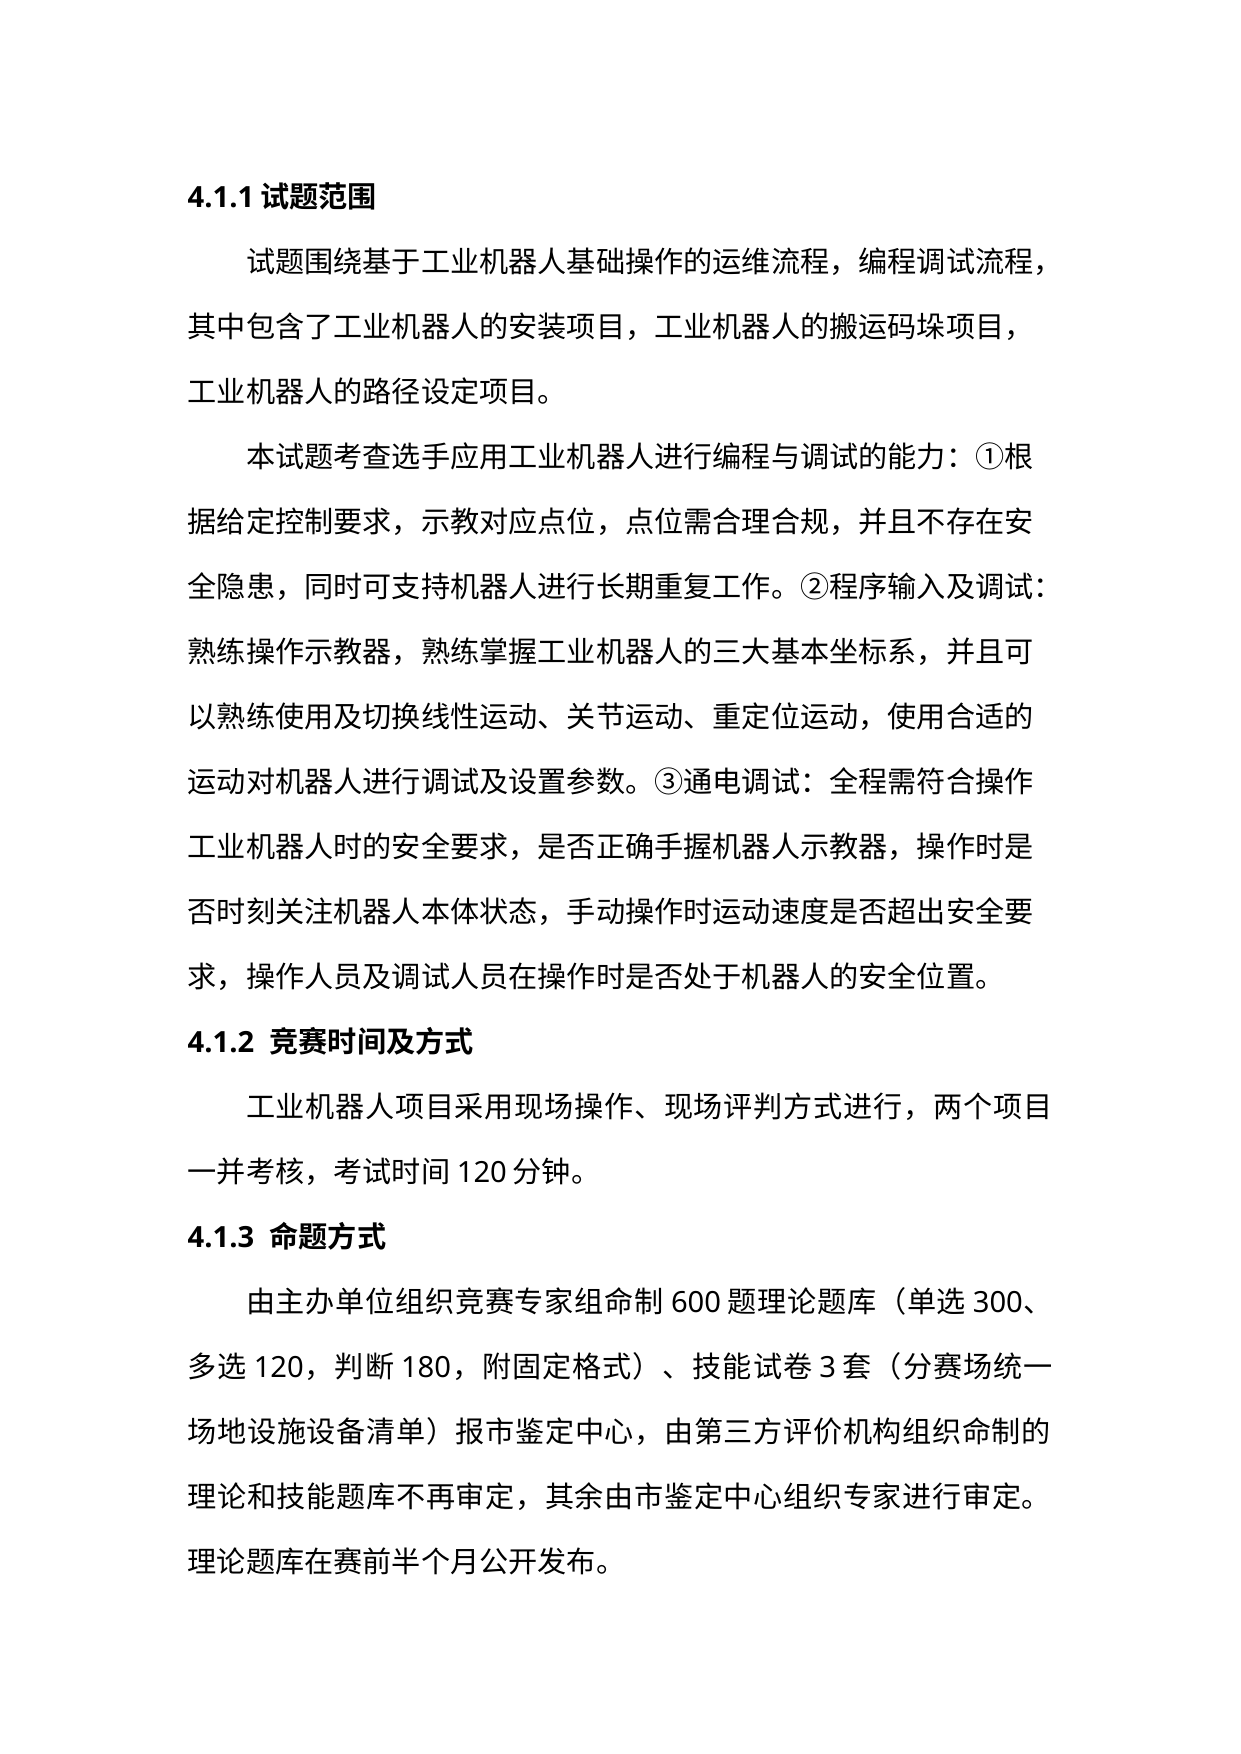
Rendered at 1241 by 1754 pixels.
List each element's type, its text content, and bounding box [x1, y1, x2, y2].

text 由主办单位组织竞赛专家组命制600题理论题库（单选300、多选120，判断180，附固定格式）、技能试卷3套（分赛场统一场地设施设备清单）报市鉴定中心，由第三方评价机构组织命制的理论和技能题库不再审定，其余由市鉴定中心组织专家进行审定。理论题库在赛前半个月公开发布。 [187, 1267, 1053, 1592]
text 4.1.3 命题方式 [187, 1202, 1053, 1267]
text 4.1.2 竞赛时间及方式 [187, 1007, 1053, 1072]
text 试题围绕基于工业机器人基础操作的运维流程，编程调试流程，其中包含了工业机器人的安装项目，工业机器人的搬运码垛项目，工业机器人的路径设定项目。 [187, 227, 1053, 422]
text 4.1.1试题范围 [187, 162, 1053, 227]
text 本试题考查选手应用工业机器人进行编程与调试的能力：①根据给定控制要求，示教对应点位，点位需合理合规，并且不存在安全隐患，同时可支持机器人进行长期重复工作。②程序输入及调试：熟练操作示教器，熟练掌握工业机器人的三大基本坐标系，并且可以熟练使用及切换线性运动、关节运动、重定位运动，使用合适的运动对机器人进行调试及设置参数。③通电调试：全程需符合操作工业机器人时的安全要求，是否正确手握机器人示教器，操作时是否时刻关注机器人本体状态，手动操作时运动速度是否超出安全要求，操作人员及调试人员在操作时是否处于机器人的安全位置。 [187, 422, 1053, 1007]
text 工业机器人项目采用现场操作、现场评判方式进行，两个项目一并考核，考试时间 120分钟。 [187, 1072, 1053, 1202]
